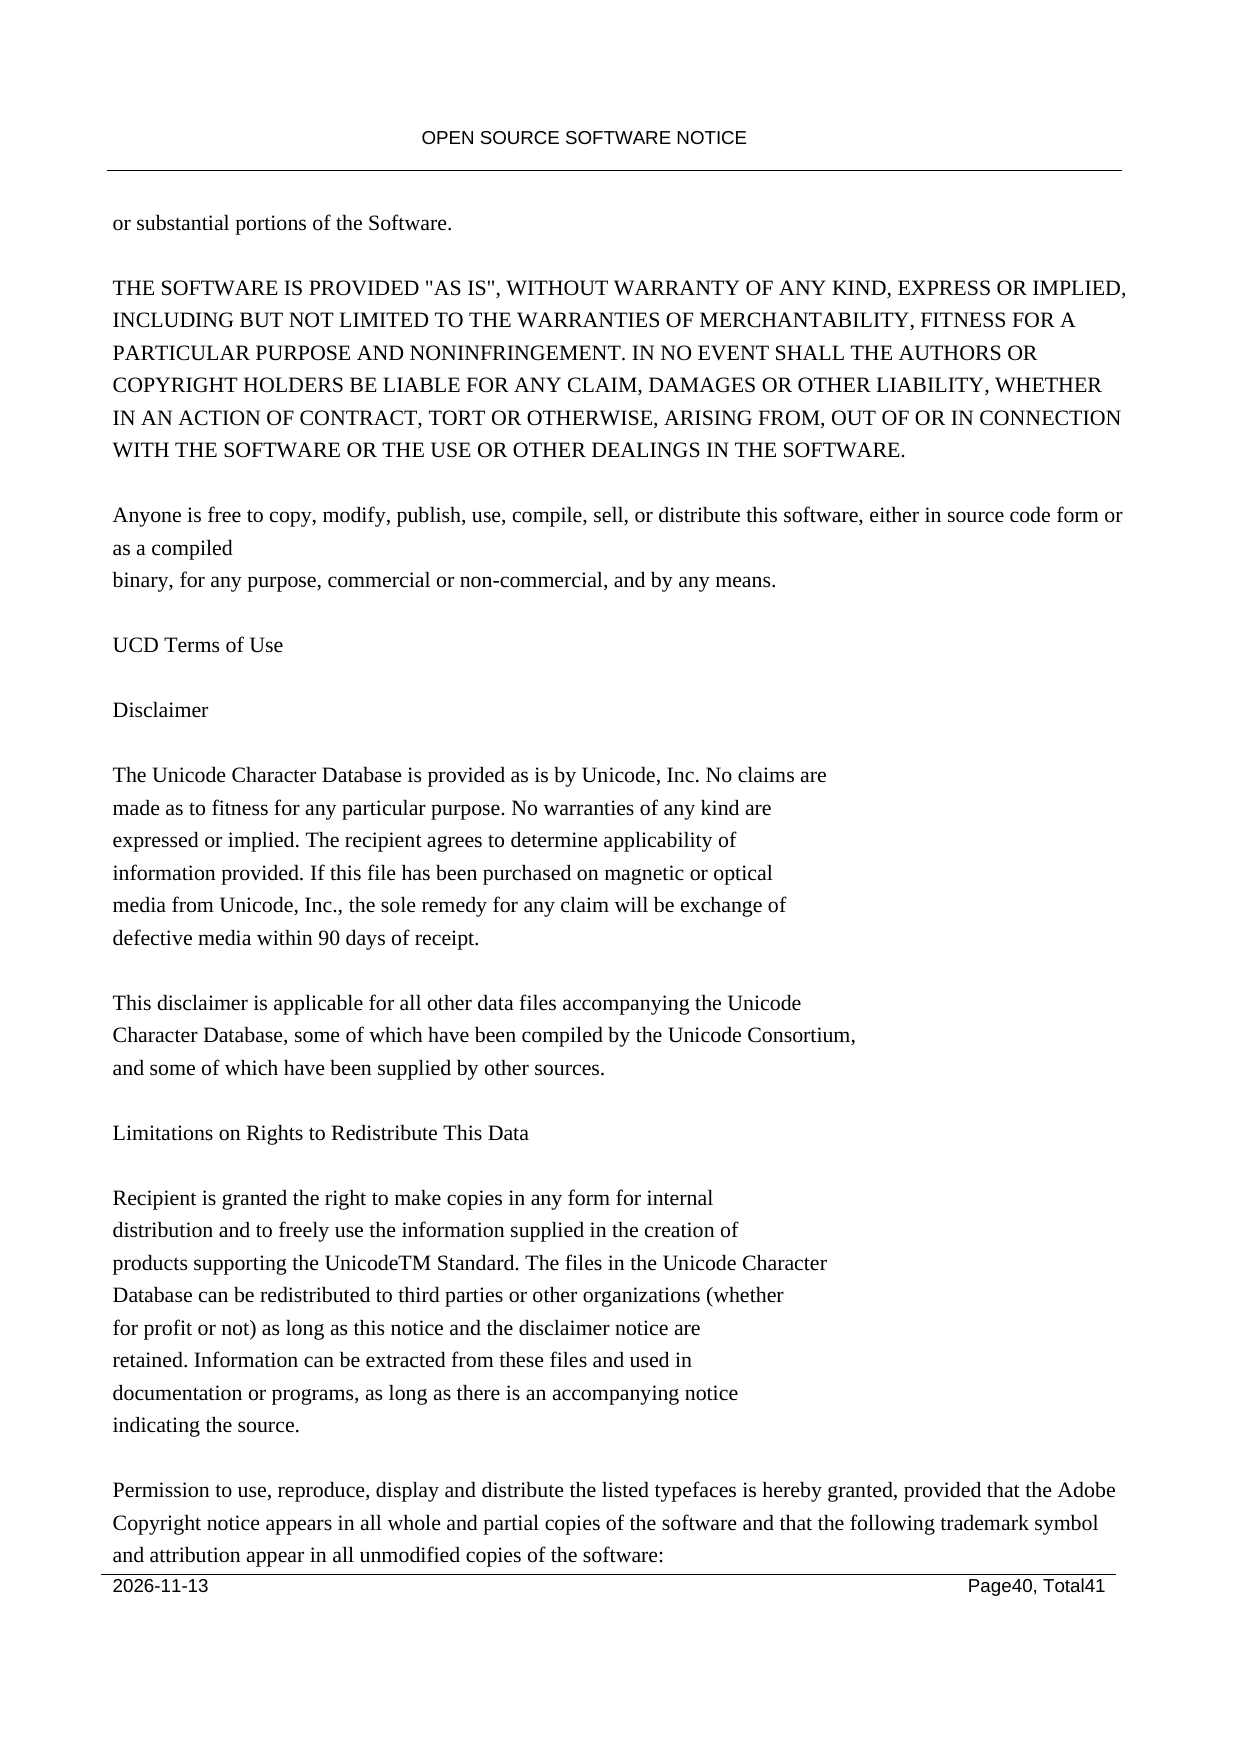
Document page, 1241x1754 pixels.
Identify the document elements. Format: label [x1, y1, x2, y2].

text [112, 206, 1128, 1571]
